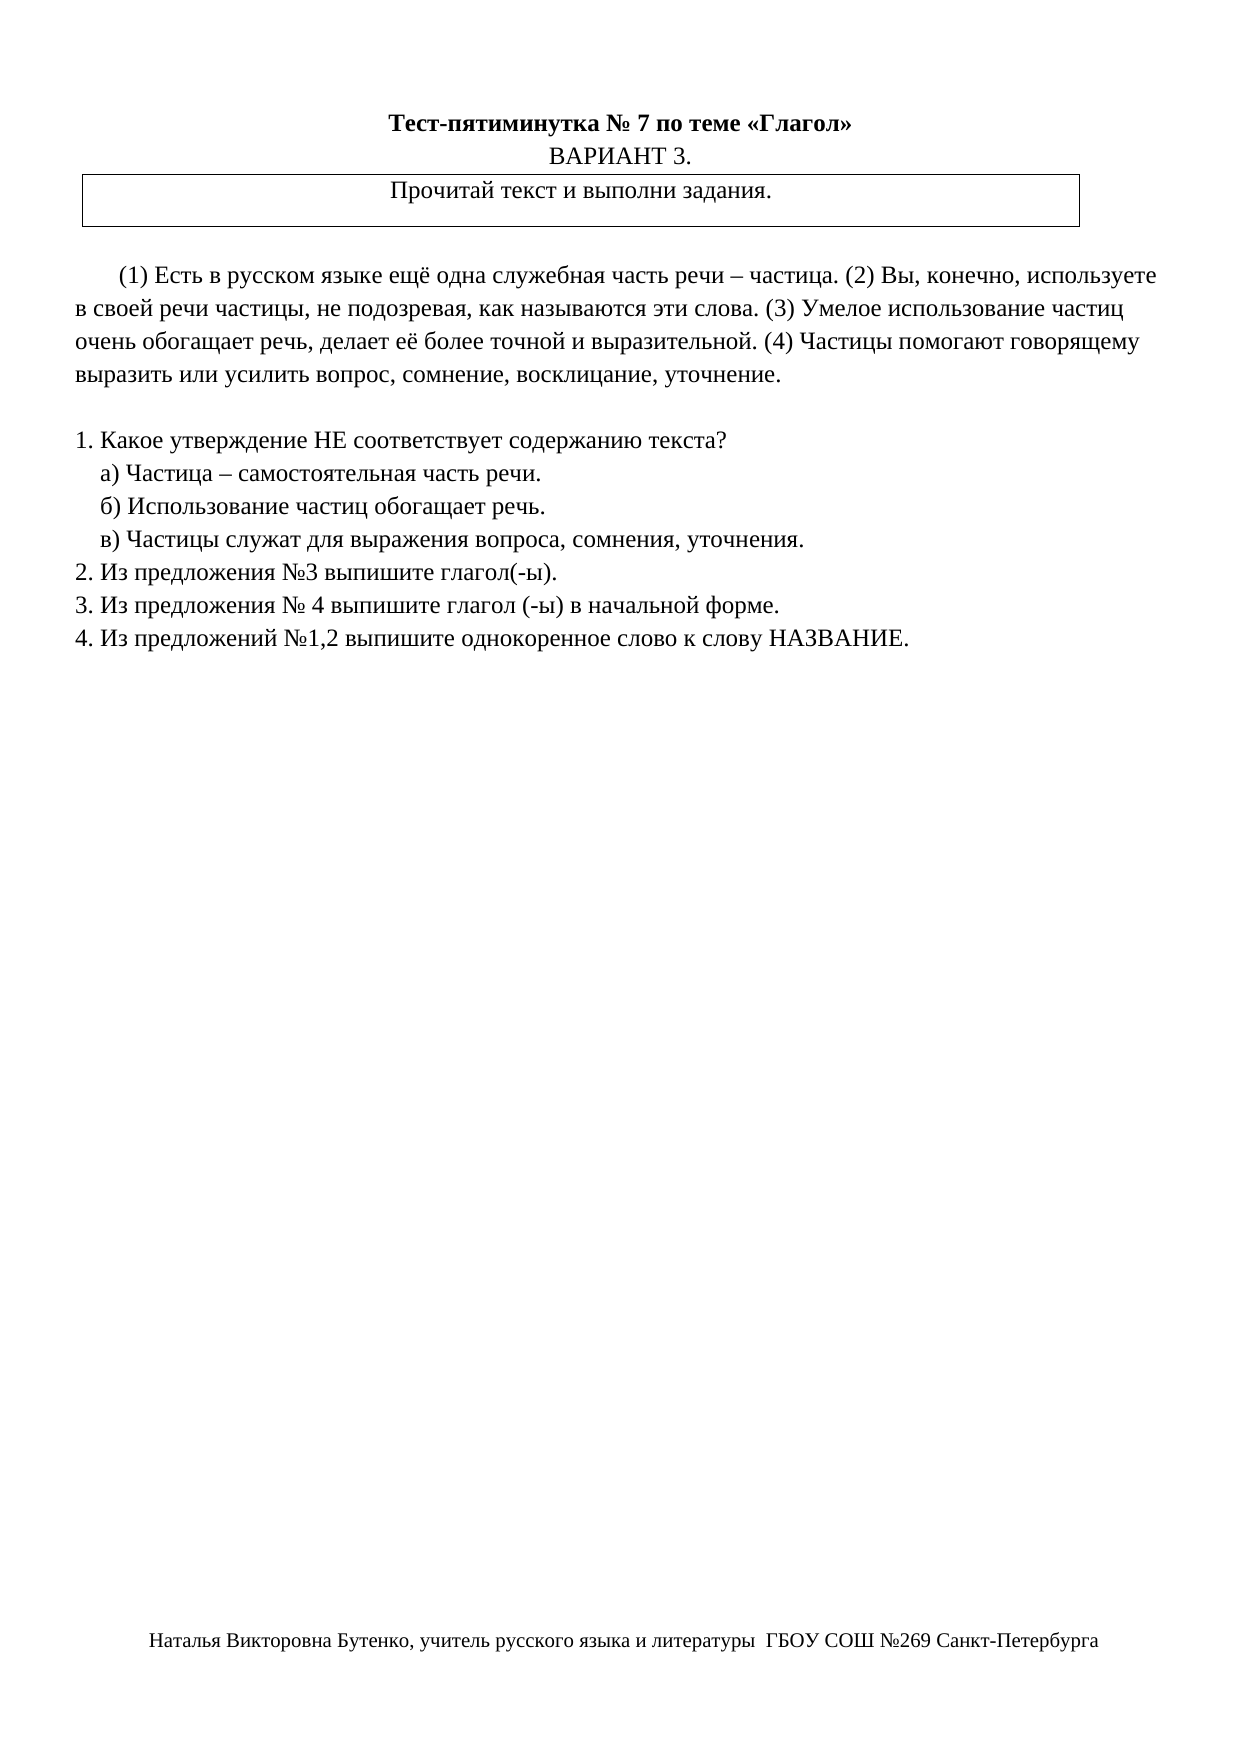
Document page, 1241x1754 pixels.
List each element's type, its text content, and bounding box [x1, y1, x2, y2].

table_header Прочитай текст и выполни задания. [83, 175, 1079, 226]
text 3. Из предложения № 4 выпишите глагол (-ы) в начальной форме. [75, 590, 1165, 619]
text 2. Из предложения №3 выпишите глагол(-ы). [75, 557, 1165, 586]
text 4. Из предложений №1,2 выпишите однокоренное слово к слову НАЗВАНИЕ. [75, 623, 1165, 652]
text а) Частица – самостоятельная часть речи. [75, 458, 1165, 487]
text в) Частицы служат для выражения вопроса, сомнения, уточнения. [75, 524, 1165, 553]
text Тест-пятиминутка № 7 по теме «Глагол» [75, 108, 1165, 137]
text ВАРИАНТ 3. [75, 141, 1165, 170]
text (1) Есть в русском языке ещё одна служебная часть речи – частица. (2) Вы, конечно, используете в своей речи частицы, не подозревая, как называются эти слова. (3) Умелое использование частиц очень обогащает речь, делает её более точной и выразительной. (4) Частицы помогают говорящему выразить или усилить вопрос, сомнение, восклицание, уточнение. [75, 260, 1165, 387]
text 1. Какое утверждение НЕ соответствует содержанию текста? [75, 425, 1165, 453]
text б) Использование частиц обогащает речь. [75, 491, 1165, 519]
